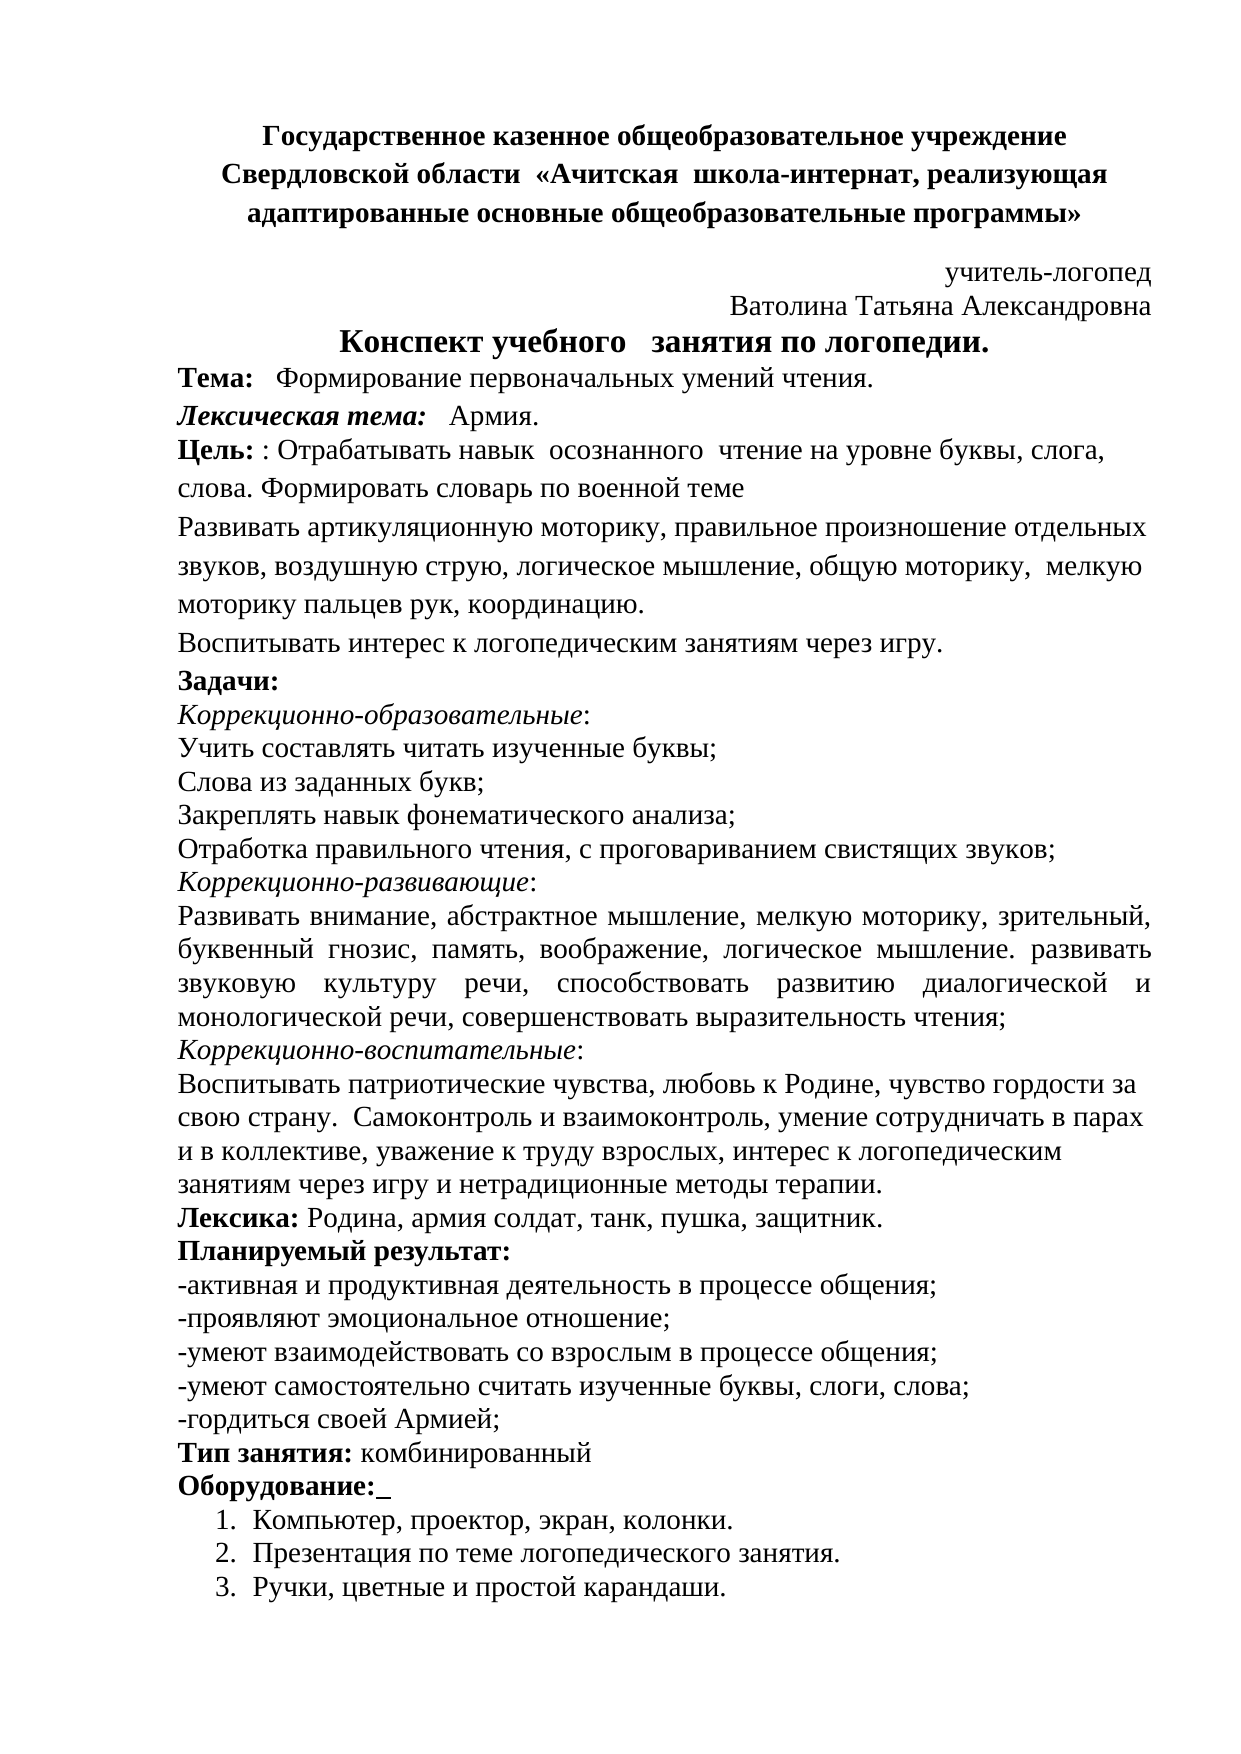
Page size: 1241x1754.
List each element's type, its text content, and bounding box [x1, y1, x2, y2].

text Лексика: Родина, армия солдат, танк, пушка, защитник. [177, 1200, 1152, 1233]
text Закреплять навык фонематического анализа; [177, 797, 1152, 831]
text Учить составлять читать изученные буквы; [177, 730, 1152, 764]
list Компьютер, проектор, экран, колонки. [215, 1502, 1152, 1535]
text Цель: : Отрабатывать навык осознанного чтение на уровне буквы, слога, слова. Формировать словарь по военной теме [177, 432, 1152, 504]
list Презентация по теме логопедического занятия. [215, 1535, 1152, 1569]
text Коррекционно-воспитательные: [177, 1032, 1152, 1066]
text Тема: Формирование первоначальных умений чтения. [177, 360, 1152, 393]
text Развивать артикуляционную моторику, правильное произношение отдельных звуков, воздушную струю, логическое мышление, общую моторику, мелкую моторику пальцев рук, координацию. [177, 509, 1152, 620]
list Ручки, цветные и простой карандаши. [215, 1569, 1152, 1602]
text -умеют самостоятельно считать изученные буквы, слоги, слова; [177, 1368, 1152, 1401]
text Воспитывать интерес к логопедическим занятиям через игру. [177, 625, 1152, 658]
text учитель-логопед [177, 254, 1152, 288]
text Слова из заданных букв; [177, 764, 1152, 797]
text Коррекционно-образовательные: [177, 697, 1152, 730]
text -проявляют эмоциональное отношение; [177, 1301, 1152, 1334]
text Ватолина Татьяна Александровна [177, 288, 1152, 322]
text Отработка правильного чтения, с проговариванием свистящих звуков; [177, 831, 1152, 864]
text -гордиться своей Армией; [177, 1401, 1152, 1435]
text Задачи: [177, 663, 1152, 697]
text Тип занятия: комбинированный Оборудование: [177, 1435, 1152, 1502]
text Конспект учебного занятия по логопедии. [177, 322, 1152, 360]
text Развивать внимание, абстрактное мышление, мелкую моторику, зрительный, буквенный гнозис, память, воображение, логическое мышление. развивать звуковую культуру речи, способствовать развитию диалогической и монологической речи, совершенствовать выразительность чтения; [177, 898, 1152, 1032]
text -умеют взаимодействовать со взрослым в процессе общения; [177, 1334, 1152, 1368]
text Планируемый результат: [177, 1233, 1152, 1267]
text Воспитывать патриотические чувства, любовь к Родине, чувство гордости за свою страну. Самоконтроль и взаимоконтроль, умение сотрудничать в парах и в коллективе, уважение к труду взрослых, интерес к логопедическим занятиям через игру и нетрадиционные методы терапии. [177, 1066, 1152, 1200]
text Коррекционно-развивающие: [177, 864, 1152, 898]
text Лексическая тема: Армия. [177, 398, 1152, 432]
text -активная и продуктивная деятельность в процессе общения; [177, 1267, 1152, 1301]
text Государственное казенное общеобразовательное учреждение Свердловской области «Ачитская школа-интернат, реализующая адаптированные основные общеобразовательные программы» [177, 118, 1152, 229]
